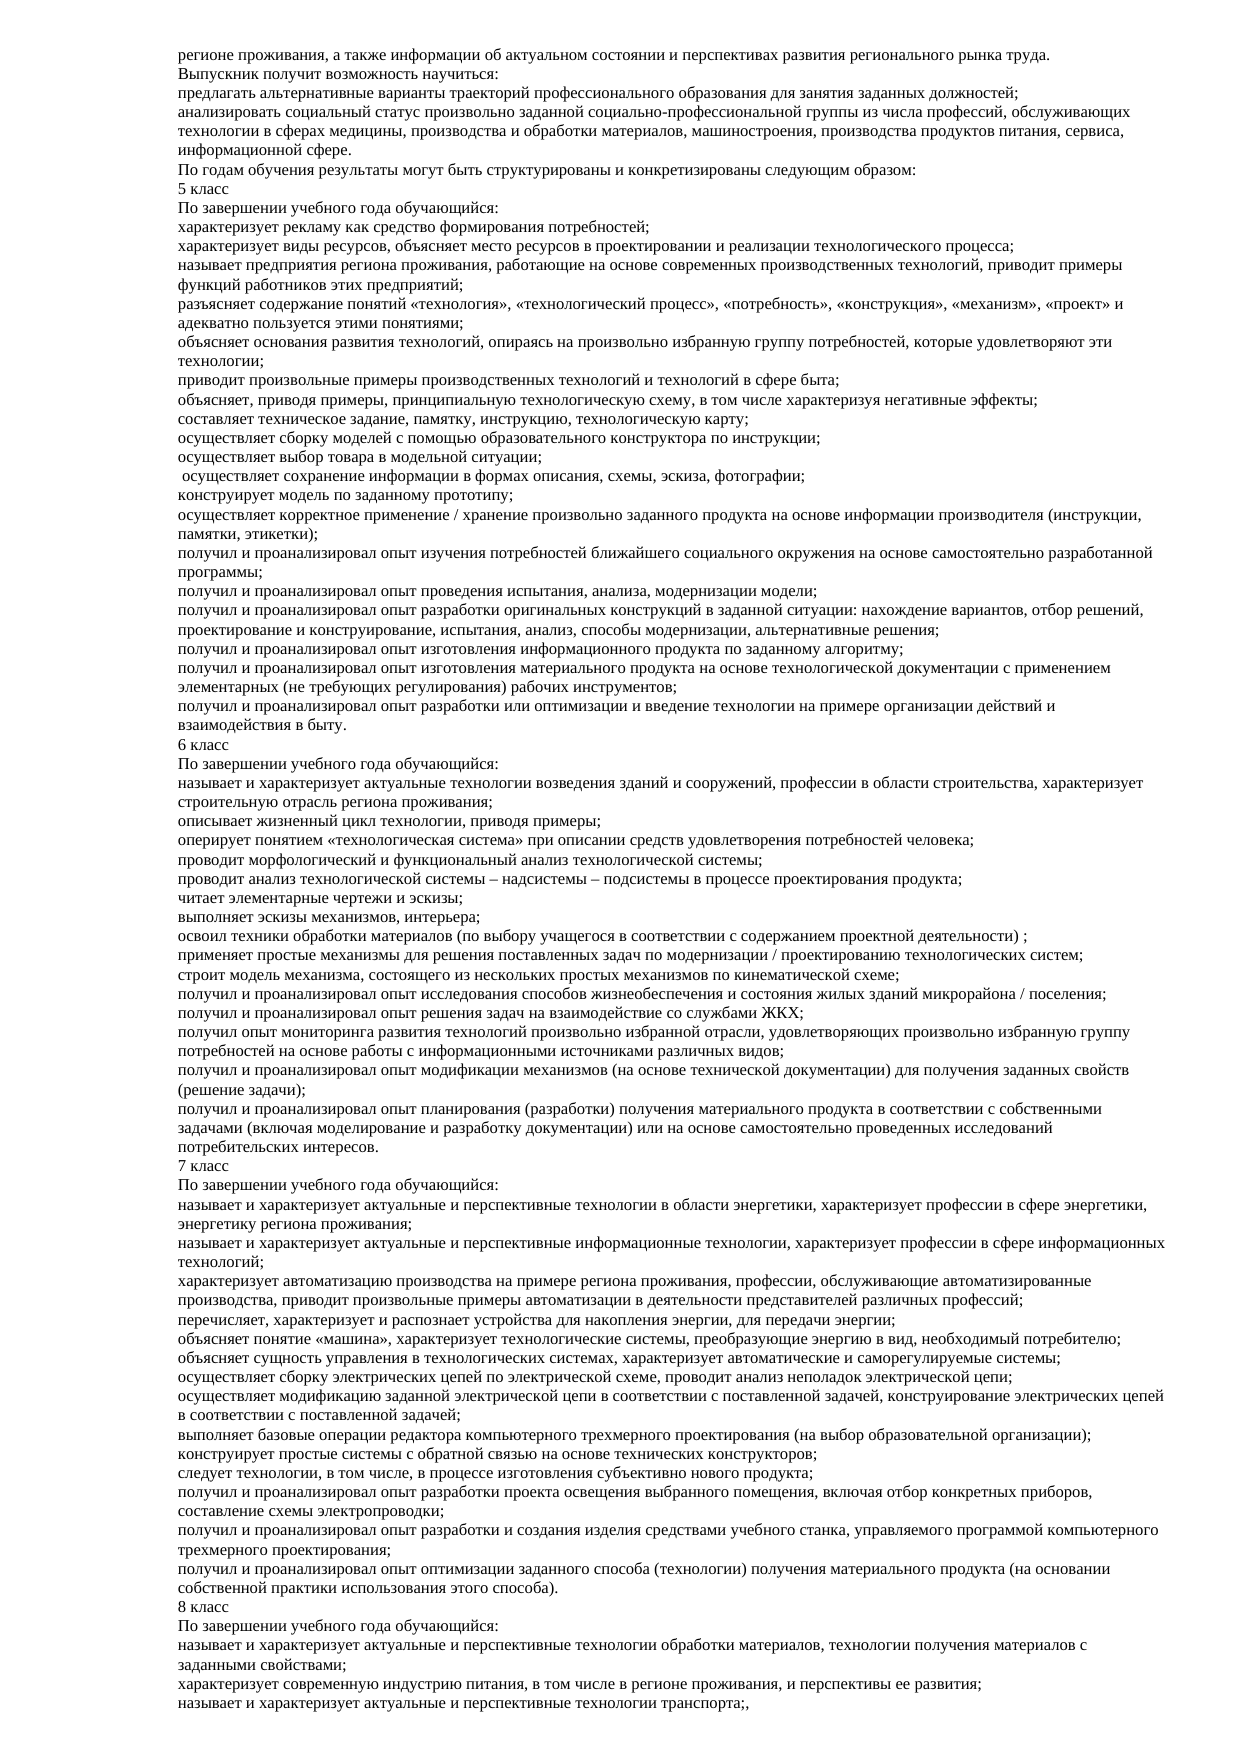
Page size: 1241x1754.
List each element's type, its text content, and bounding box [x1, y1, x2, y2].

text следует технологии, в том числе, в процессе изготовления субъективно нового продукта; [178, 1463, 1166, 1482]
text получил и проанализировал опыт проведения испытания, анализа, модернизации модели; [178, 581, 1166, 600]
text получил и проанализировал опыт изготовления материального продукта на основе технологической документации с применением элементарных (не требующих регулирования) рабочих инструментов; [178, 658, 1166, 696]
text осуществляет сборку моделей с помощью образовательного конструктора по инструкции; [178, 428, 1166, 447]
text характеризует автоматизацию производства на примере региона проживания, профессии, обслуживающие автоматизированные производства, приводит произвольные примеры автоматизации в деятельности представителей различных профессий; [178, 1271, 1166, 1309]
text анализировать социальный статус произвольно заданной социально-профессиональной группы из числа профессий, обслуживающих технологии в сферах медицины, производства и обработки материалов, машиностроения, производства продуктов питания, сервиса, информационной сфере. [178, 102, 1166, 159]
text По завершении учебного года обучающийся: [178, 1175, 1166, 1194]
text перечисляет, характеризует и распознает устройства для накопления энергии, для передачи энергии; [178, 1309, 1166, 1328]
text называет и характеризует актуальные и перспективные информационные технологии, характеризует профессии в сфере информационных технологий; [178, 1233, 1166, 1271]
text осуществляет модификацию заданной электрической цепи в соответствии с поставленной задачей, конструирование электрических цепей в соответствии с поставленной задачей; [178, 1386, 1166, 1424]
text конструирует модель по заданному прототипу; [178, 485, 1166, 504]
text осуществляет корректное применение / хранение произвольно заданного продукта на основе информации производителя (инструкции, памятки, этикетки); [178, 504, 1166, 543]
text описывает жизненный цикл технологии, приводя примеры; [178, 811, 1166, 830]
text получил и проанализировал опыт модификации механизмов (на основе технической документации) для получения заданных свойств (решение задачи); [178, 1060, 1166, 1098]
text объясняет, приводя примеры, принципиальную технологическую схему, в том числе характеризуя негативные эффекты; [178, 389, 1166, 408]
text получил опыт мониторинга развития технологий произвольно избранной отрасли, удовлетворяющих произвольно избранную группу потребностей на основе работы с информационными источниками различных видов; [178, 1022, 1166, 1060]
text называет и характеризует актуальные и перспективные технологии обработки материалов, технологии получения материалов с заданными свойствами; [178, 1635, 1166, 1673]
text строит модель механизма, состоящего из нескольких простых механизмов по кинематической схеме; [178, 964, 1166, 983]
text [178, 44, 1166, 63]
text получил и проанализировал опыт исследования способов жизнеобеспечения и состояния жилых зданий микрорайона / поселения; [178, 983, 1166, 1003]
text получил и проанализировал опыт разработки и создания изделия средствами учебного станка, управляемого программой компьютерного трехмерного проектирования; [178, 1520, 1166, 1558]
text называет и характеризует актуальные и перспективные технологии транспорта;, [178, 1693, 1166, 1712]
text получил и проанализировал опыт изучения потребностей ближайшего социального окружения на основе самостоятельно разработанной программы; [178, 543, 1166, 581]
text объясняет основания развития технологий, опираясь на произвольно избранную группу потребностей, которые удовлетворяют эти технологии; [178, 332, 1166, 370]
text выполняет базовые операции редактора компьютерного трехмерного проектирования (на выбор образовательной организации); [178, 1424, 1166, 1443]
text осуществляет сохранение информации в формах описания, схемы, эскиза, фотографии; [178, 466, 1166, 485]
text применяет простые механизмы для решения поставленных задач по модернизации / проектированию технологических систем; [178, 945, 1166, 964]
text получил и проанализировал опыт разработки или оптимизации и введение технологии на примере организации действий и взаимодействия в быту. [178, 696, 1166, 734]
text 6 класс [178, 734, 1166, 753]
text получил и проанализировал опыт оптимизации заданного способа (технологии) получения материального продукта (на основании собственной практики использования этого способа). [178, 1558, 1166, 1597]
text характеризует современную индустрию питания, в том числе в регионе проживания, и перспективы ее развития; [178, 1673, 1166, 1693]
text получил и проанализировал опыт планирования (разработки) получения материального продукта в соответствии с собственными задачами (включая моделирование и разработку документации) или на основе самостоятельно проведенных исследований потребительских интересов. [178, 1098, 1166, 1156]
text получил и проанализировал опыт разработки оригинальных конструкций в заданной ситуации: нахождение вариантов, отбор решений, проектирование и конструирование, испытания, анализ, способы модернизации, альтернативные решения; [178, 600, 1166, 638]
text приводит произвольные примеры производственных технологий и технологий в сфере быта; [178, 370, 1166, 389]
text 5 класс [178, 178, 1166, 198]
text По завершении учебного года обучающийся: [178, 1616, 1166, 1635]
text предлагать альтернативные варианты траекторий профессионального образования для занятия заданных должностей; [178, 83, 1166, 102]
text называет и характеризует актуальные технологии возведения зданий и сооружений, профессии в области строительства, характеризует строительную отрасль региона проживания; [178, 773, 1166, 811]
text 8 класс [178, 1597, 1166, 1616]
text выполняет эскизы механизмов, интерьера; [178, 907, 1166, 926]
text освоил техники обработки материалов (по выбору учащегося в соответствии с содержанием проектной деятельности) ; [178, 926, 1166, 945]
text осуществляет выбор товара в модельной ситуации; [178, 447, 1166, 466]
text получил и проанализировал опыт разработки проекта освещения выбранного помещения, включая отбор конкретных приборов, составление схемы электропроводки; [178, 1482, 1166, 1520]
text 7 класс [178, 1156, 1166, 1175]
text разъясняет содержание понятий «технология», «технологический процесс», «потребность», «конструкция», «механизм», «проект» и адекватно пользуется этими понятиями; [178, 293, 1166, 332]
text называет и характеризует актуальные и перспективные технологии в области энергетики, характеризует профессии в сфере энергетики, энергетику региона проживания; [178, 1194, 1166, 1233]
text По завершении учебного года обучающийся: [178, 198, 1166, 217]
text называет предприятия региона проживания, работающие на основе современных производственных технологий, приводит примеры функций работников этих предприятий; [178, 255, 1166, 293]
text составляет техническое задание, памятку, инструкцию, технологическую карту; [178, 408, 1166, 428]
text получил и проанализировал опыт изготовления информационного продукта по заданному алгоритму; [178, 638, 1166, 658]
text оперирует понятием «технологическая система» при описании средств удовлетворения потребностей человека; [178, 830, 1166, 849]
text характеризует виды ресурсов, объясняет место ресурсов в проектировании и реализации технологического процесса; [178, 236, 1166, 255]
text конструирует простые системы с обратной связью на основе технических конструкторов; [178, 1443, 1166, 1463]
text По годам обучения результаты могут быть структурированы и конкретизированы следующим образом: [178, 159, 1166, 178]
text объясняет понятие «машина», характеризует технологические системы, преобразующие энергию в вид, необходимый потребителю; [178, 1328, 1166, 1348]
text осуществляет сборку электрических цепей по электрической схеме, проводит анализ неполадок электрической цепи; [178, 1367, 1166, 1386]
text читает элементарные чертежи и эскизы; [178, 888, 1166, 907]
text объясняет сущность управления в технологических системах, характеризует автоматические и саморегулируемые системы; [178, 1348, 1166, 1367]
text проводит анализ технологической системы – надсистемы – подсистемы в процессе проектирования продукта; [178, 868, 1166, 888]
text характеризует рекламу как средство формирования потребностей; [178, 217, 1166, 236]
text получил и проанализировал опыт решения задач на взаимодействие со службами ЖКХ; [178, 1003, 1166, 1022]
text Выпускник получит возможность научиться: [178, 63, 1166, 83]
text По завершении учебного года обучающийся: [178, 753, 1166, 773]
text проводит морфологический и функциональный анализ технологической системы; [178, 849, 1166, 868]
